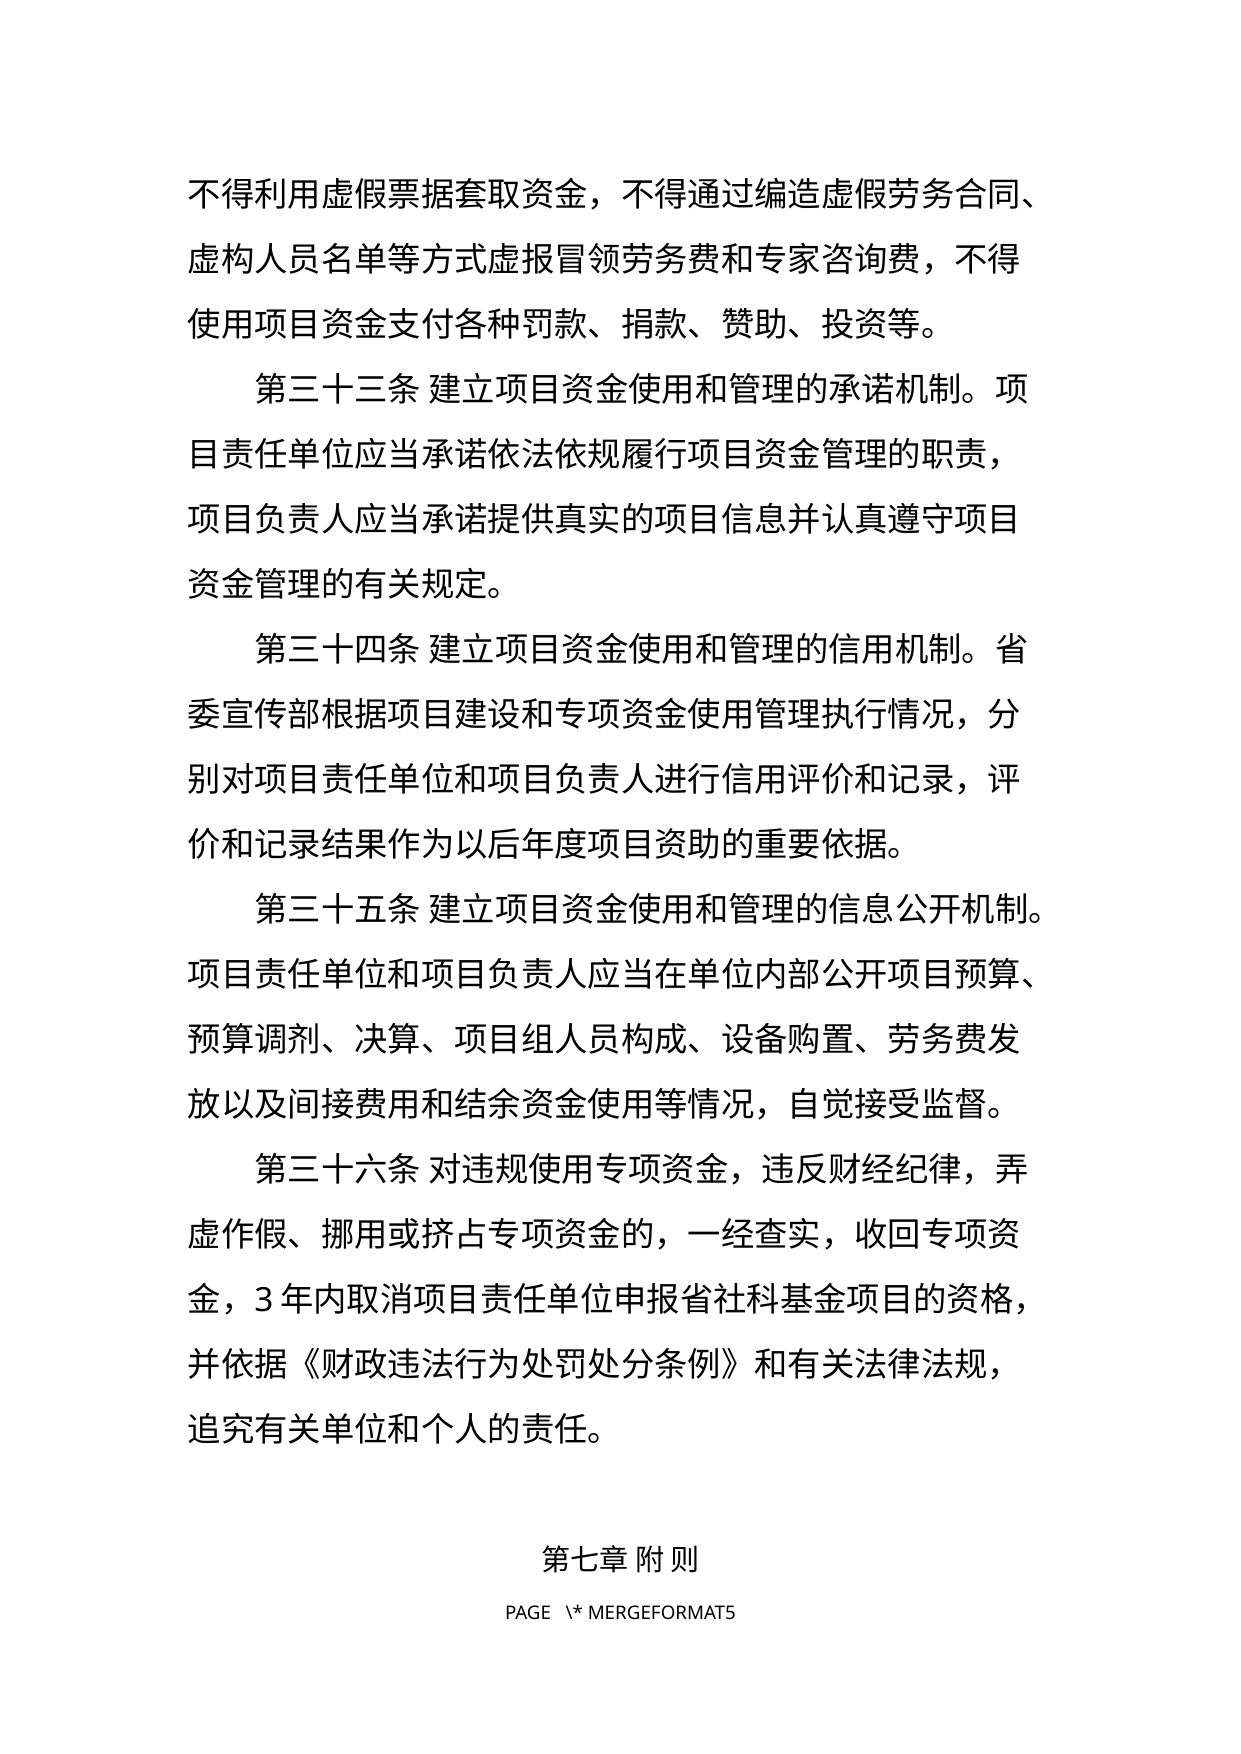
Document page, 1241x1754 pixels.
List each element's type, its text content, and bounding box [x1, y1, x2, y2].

text 第七章 附 则 [187, 1525, 1053, 1590]
text 第三十六条 对违规使用专项资金，违反财经纪律，弄虚作假、挪用或挤占专项资金的，一经查实，收回专项资金，3年内取消项目责任单位申报省社科基金项目的资格，并依据《财政违法行为处罚处分条例》和有关法律法规，追究有关单位和个人的责任。 [187, 1135, 1053, 1460]
text 第三十四条 建立项目资金使用和管理的信用机制。省委宣传部根据项目建设和专项资金使用管理执行情况，分别对项目责任单位和项目负责人进行信用评价和记录，评价和记录结果作为以后年度项目资助的重要依据。 [187, 615, 1053, 875]
text 第三十三条 建立项目资金使用和管理的承诺机制。项目责任单位应当承诺依法依规履行项目资金管理的职责，项目负责人应当承诺提供真实的项目信息并认真遵守项目资金管理的有关规定。 [187, 355, 1053, 615]
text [187, 160, 1053, 355]
text 第三十五条 建立项目资金使用和管理的信息公开机制。项目责任单位和项目负责人应当在单位内部公开项目预算、预算调剂、决算、项目组人员构成、设备购置、劳务费发放以及间接费用和结余资金使用等情况，自觉接受监督。 [187, 875, 1053, 1135]
